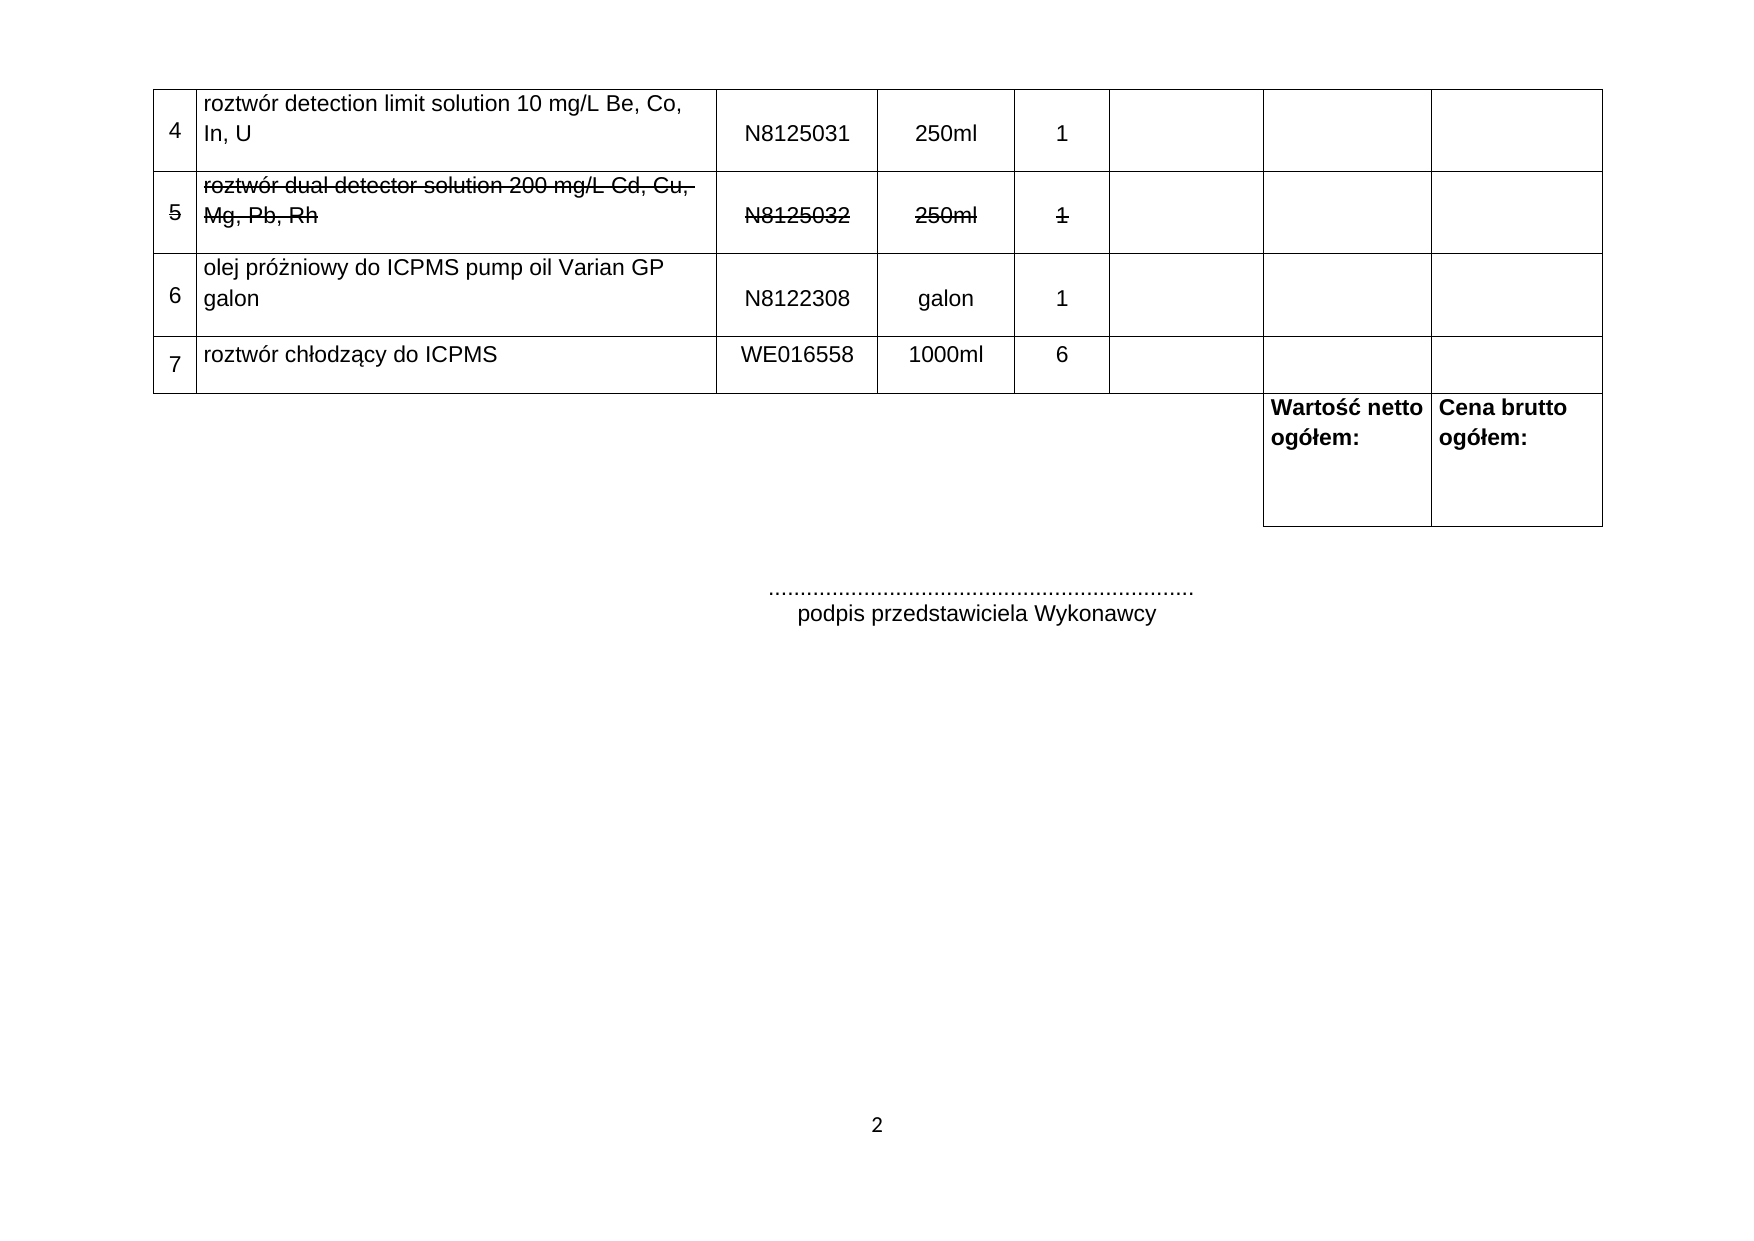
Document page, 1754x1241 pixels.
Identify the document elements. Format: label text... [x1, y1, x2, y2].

table_cell 1 [1015, 172, 1109, 253]
table_cell 7 [154, 337, 196, 392]
table_cell N8125031 [717, 90, 877, 171]
table_cell [1432, 172, 1602, 253]
table_cell roztwór dual detector solution 200 mg/L Cd, Cu, Mg, Pb, Rh [197, 172, 716, 253]
table_cell 250ml [878, 90, 1014, 171]
table_cell [1110, 90, 1263, 171]
table_cell [1432, 90, 1602, 171]
table_cell [1264, 254, 1431, 336]
table_cell [1110, 337, 1263, 392]
table_cell 4 [154, 90, 196, 171]
table_cell [1264, 90, 1431, 171]
table_cell 1 [1015, 90, 1109, 171]
table_cell 5 [154, 172, 196, 253]
table_cell 6 [154, 254, 196, 336]
table_cell [1264, 172, 1431, 253]
table_cell 1000ml [878, 337, 1014, 392]
table_cell [1432, 337, 1602, 392]
table_cell [1110, 254, 1263, 336]
table_cell N8125032 [717, 172, 877, 253]
table_cell [1432, 254, 1602, 336]
table_cell Wartość netto ogółem: [1264, 394, 1431, 526]
text ................................................................... podpis przedstawiciela Wykonawcy [768, 574, 1606, 627]
table_cell roztwór chłodzący do ICPMS [197, 337, 716, 392]
table_cell 6 [1015, 337, 1109, 392]
table_cell roztwór detection limit solution 10 mg/L Be, Co, In, U [197, 90, 716, 171]
table_cell WE016558 [717, 337, 877, 392]
table_cell 1 [1015, 254, 1109, 336]
table_cell [1264, 337, 1431, 392]
table_cell olej próżniowy do ICPMS pump oil Varian GP galon [197, 254, 716, 336]
table_cell [1110, 172, 1263, 253]
table_cell N8122308 [717, 254, 877, 336]
table_cell 250ml [878, 172, 1014, 253]
table_cell galon [878, 254, 1014, 336]
table_cell Cena brutto ogółem: [1432, 394, 1602, 526]
